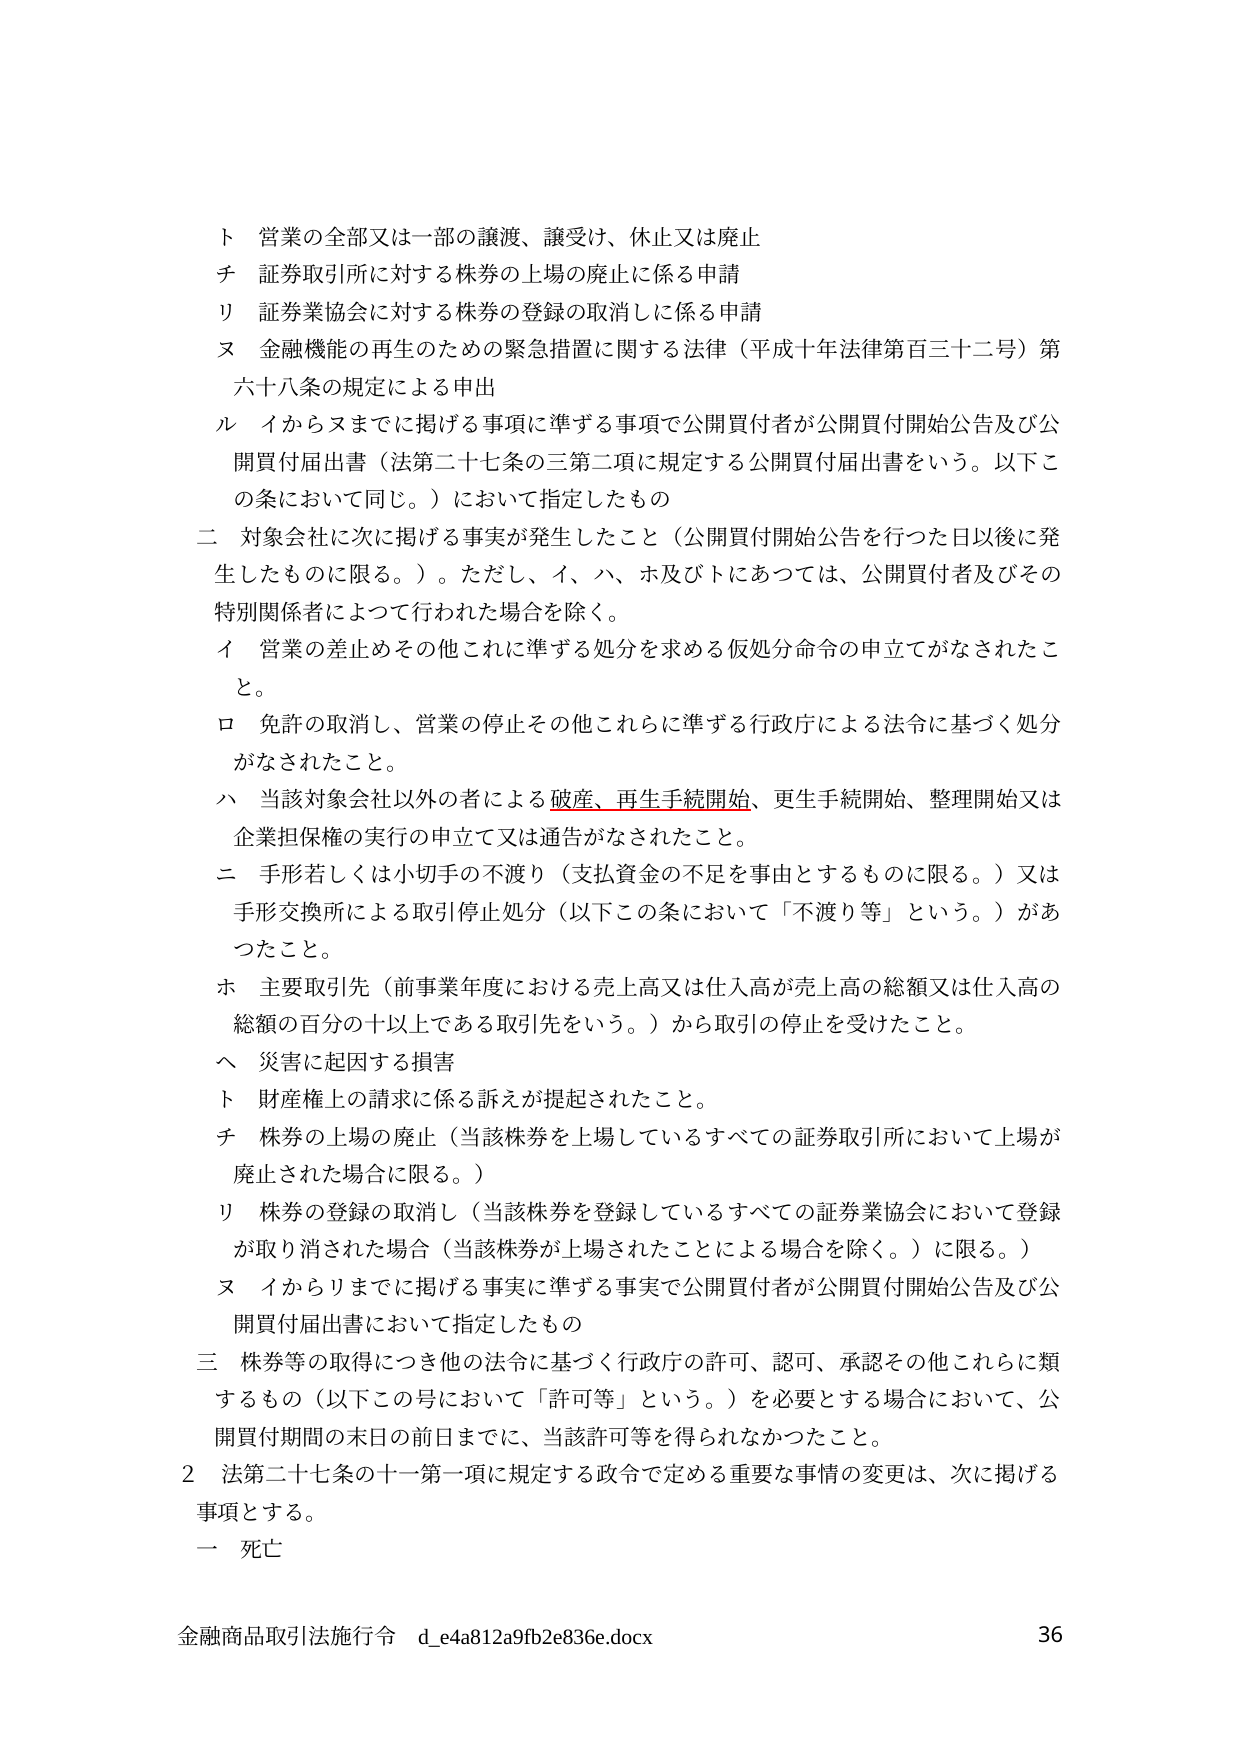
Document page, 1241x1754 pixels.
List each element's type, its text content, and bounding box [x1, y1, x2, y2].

text ニ 手形若しくは小切手の不渡り（支払資金の不足を事由とするものに限る。）又は手形交換所による取引停止処分（以下この条において「不渡り等」という。）があつたこと。 [215, 854, 1063, 967]
text ホ 主要取引先（前事業年度における売上高又は仕入高が売上高の総額又は仕入高の総額の百分の十以上である取引先をいう。）から取引の停止を受けたこと。 [215, 967, 1063, 1042]
text ヌ イからリまでに掲げる事実に準ずる事実で公開買付者が公開買付開始公告及び公開買付届出書において指定したもの [215, 1267, 1063, 1342]
text リ 証券業協会に対する株券の登録の取消しに係る申請 [215, 292, 1063, 329]
text ル イからヌまでに掲げる事項に準ずる事項で公開買付者が公開買付開始公告及び公開買付届出書（法第二十七条の三第二項に規定する公開買付届出書をいう。以下この条において同じ。）において指定したもの [215, 404, 1063, 517]
text 三 株券等の取得につき他の法令に基づく行政庁の許可、認可、承認その他これらに類するもの（以下この号において「許可等」という。）を必要とする場合において、公開買付期間の末日の前日までに、当該許可等を得られなかつたこと。 [196, 1342, 1063, 1454]
text ト 財産権上の請求に係る訴えが提起されたこと。 [215, 1079, 1063, 1117]
text ヌ 金融機能の再生のための緊急措置に関する法律（平成十年法律第百三十二号）第六十八条の規定による申出 [215, 329, 1063, 404]
text ハ 当該対象会社以外の者による破産、再生手続開始、更生手続開始、整理開始又は企業担保権の実行の申立て又は通告がなされたこと。 [215, 779, 1063, 854]
text チ 株券の上場の廃止（当該株券を上場しているすべての証券取引所において上場が廃止された場合に限る。） [215, 1117, 1063, 1192]
text ２ 法第二十七条の十一第一項に規定する政令で定める重要な事情の変更は、次に掲げる事項とする。 [177, 1454, 1063, 1529]
text ト 営業の全部又は一部の譲渡、譲受け、休止又は廃止 [215, 217, 1063, 254]
text イ 営業の差止めその他これに準ずる処分を求める仮処分命令の申立てがなされたこと。 [215, 629, 1063, 704]
text チ 証券取引所に対する株券の上場の廃止に係る申請 [215, 254, 1063, 292]
text 一 死亡 [196, 1529, 1063, 1567]
text リ 株券の登録の取消し（当該株券を登録しているすべての証券業協会において登録が取り消された場合（当該株券が上場されたことによる場合を除く。）に限る。） [215, 1192, 1063, 1267]
text 二 対象会社に次に掲げる事実が発生したこと（公開買付開始公告を行つた日以後に発生したものに限る。）。ただし、イ、ハ、ホ及びトにあつては、公開買付者及びその特別関係者によつて行われた場合を除く。 [196, 517, 1063, 629]
text ヘ 災害に起因する損害 [215, 1042, 1063, 1079]
text ロ 免許の取消し、営業の停止その他これらに準ずる行政庁による法令に基づく処分がなされたこと。 [215, 704, 1063, 779]
